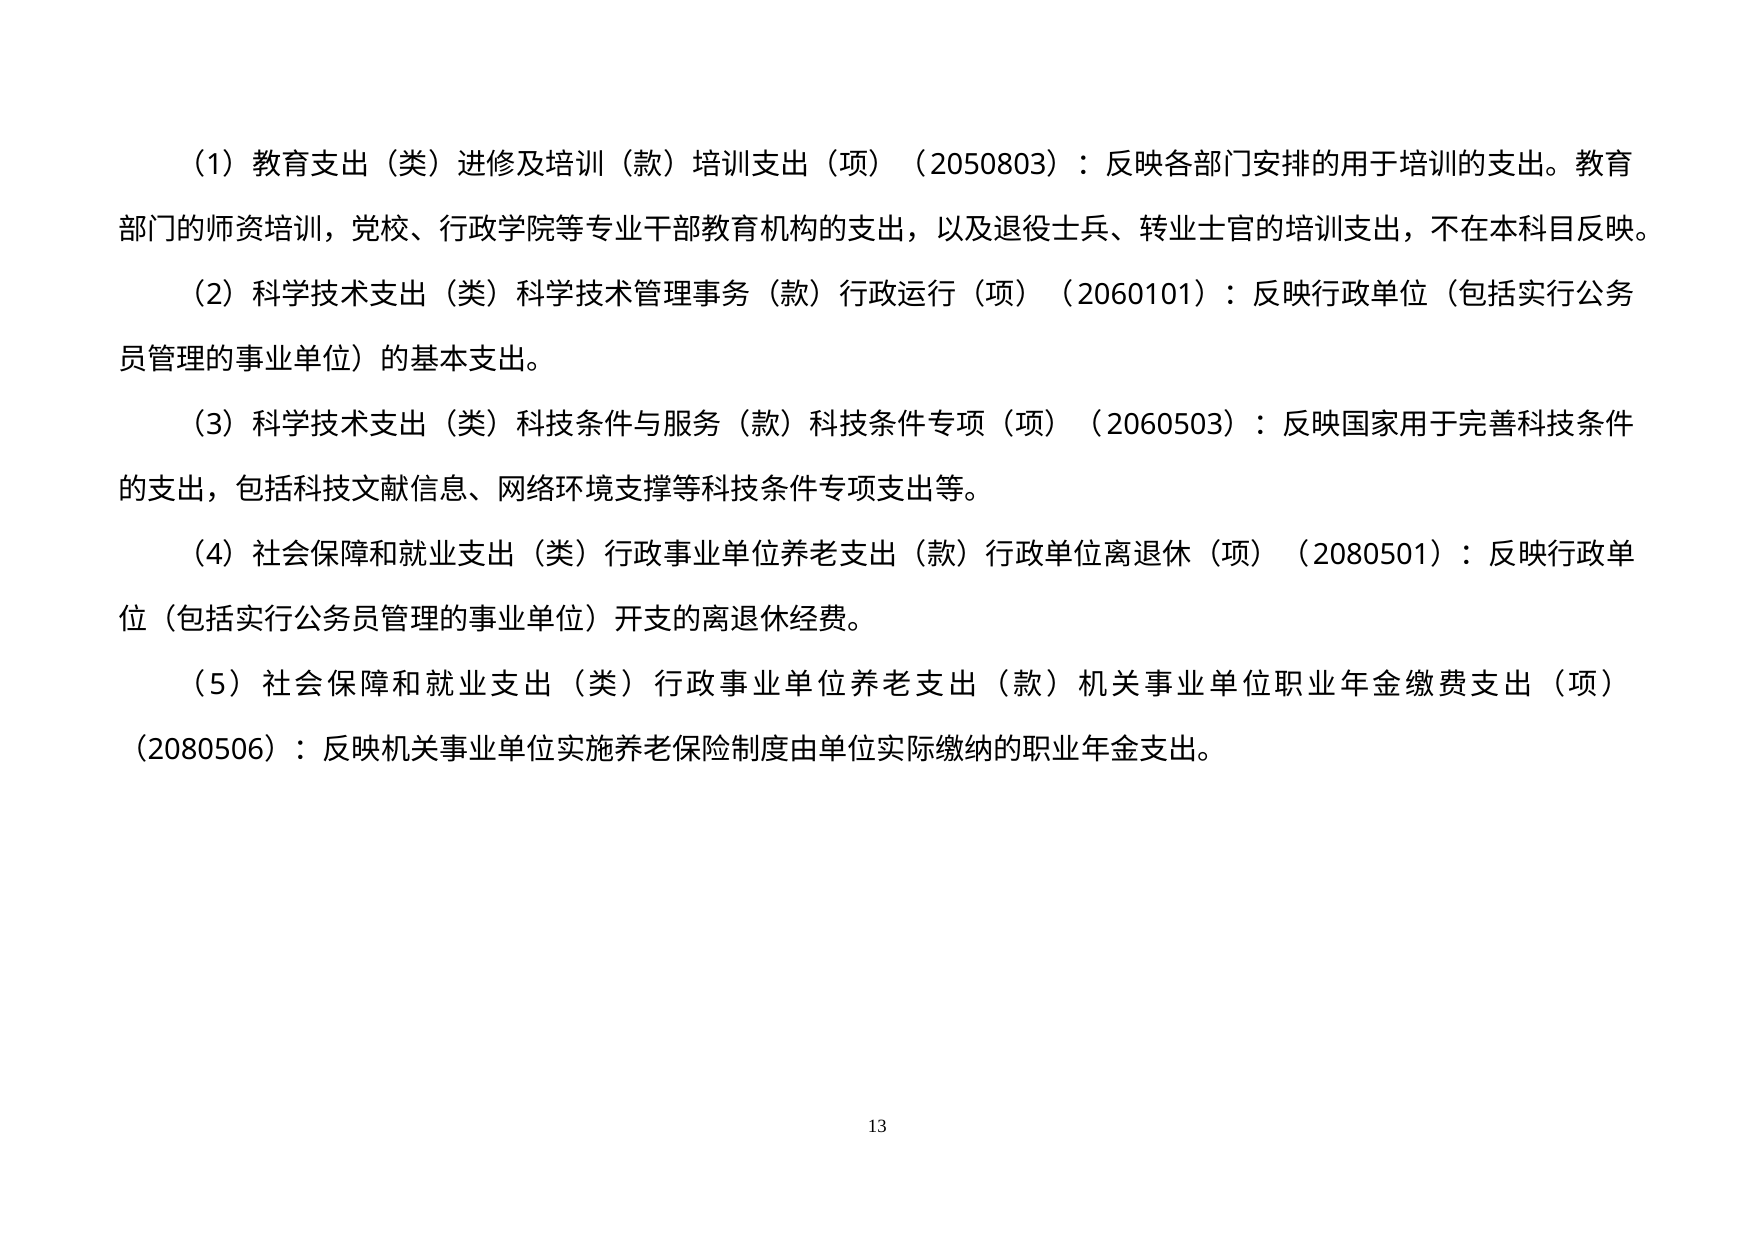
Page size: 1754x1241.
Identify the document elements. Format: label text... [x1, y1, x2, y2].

text （4）社会保障和就业支出（类）行政事业单位养老支出（款）行政单位离退休（项）（2080501）：反映行政单位（包括实行公务员管理的事业单位）开支的离退休经费。 [118, 519, 1636, 649]
text （3）科学技术支出（类）科技条件与服务（款）科技条件专项（项）（2060503）：反映国家用于完善科技条件的支出，包括科技文献信息、网络环境支撑等科技条件专项支出等。 [118, 389, 1636, 519]
text （1）教育支出（类）进修及培训（款）培训支出（项）（2050803）：反映各部门安排的用于培训的支出。教育部门的师资培训，党校、行政学院等专业干部教育机构的支出，以及退役士兵、转业士官的培训支出，不在本科目反映。 [118, 129, 1636, 259]
text （2）科学技术支出（类）科学技术管理事务（款）行政运行（项）（2060101）：反映行政单位（包括实行公务员管理的事业单位）的基本支出。 [118, 259, 1636, 389]
text （5）社会保障和就业支出（类）行政事业单位养老支出（款）机关事业单位职业年金缴费支出（项）（2080506）：反映机关事业单位实施养老保险制度由单位实际缴纳的职业年金支出。 [118, 649, 1636, 779]
